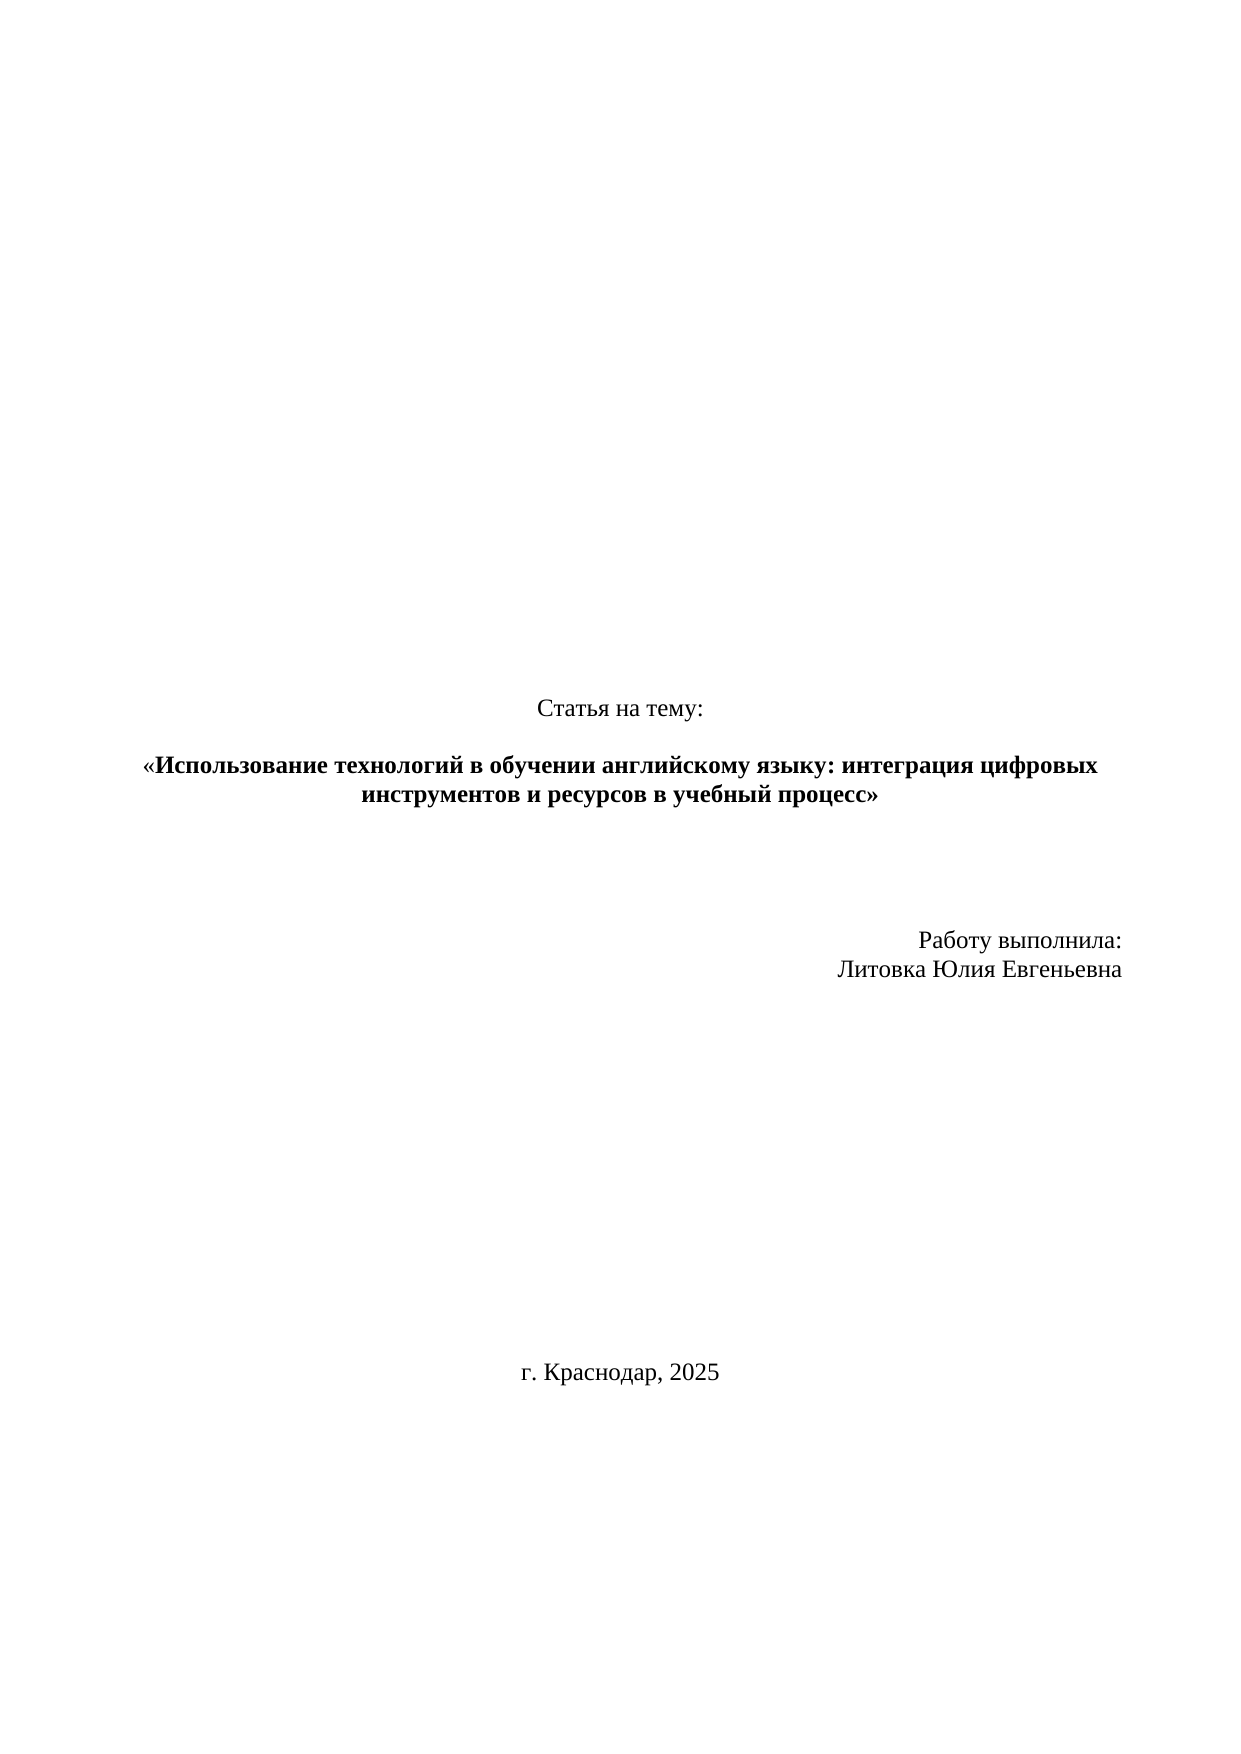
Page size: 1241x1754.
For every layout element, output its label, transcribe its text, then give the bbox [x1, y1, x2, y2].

text г. Краснодар, 2025 [118, 1357, 1122, 1417]
text Работу выполнила: [118, 926, 1122, 954]
text Статья на тему: [118, 693, 1122, 722]
text «Использование технологий в обучении английскому языку: интеграция цифровых инструментов и ресурсов в учебный процесс» [118, 751, 1122, 839]
text Литовка Юлия Евгеньевна [118, 954, 1122, 983]
